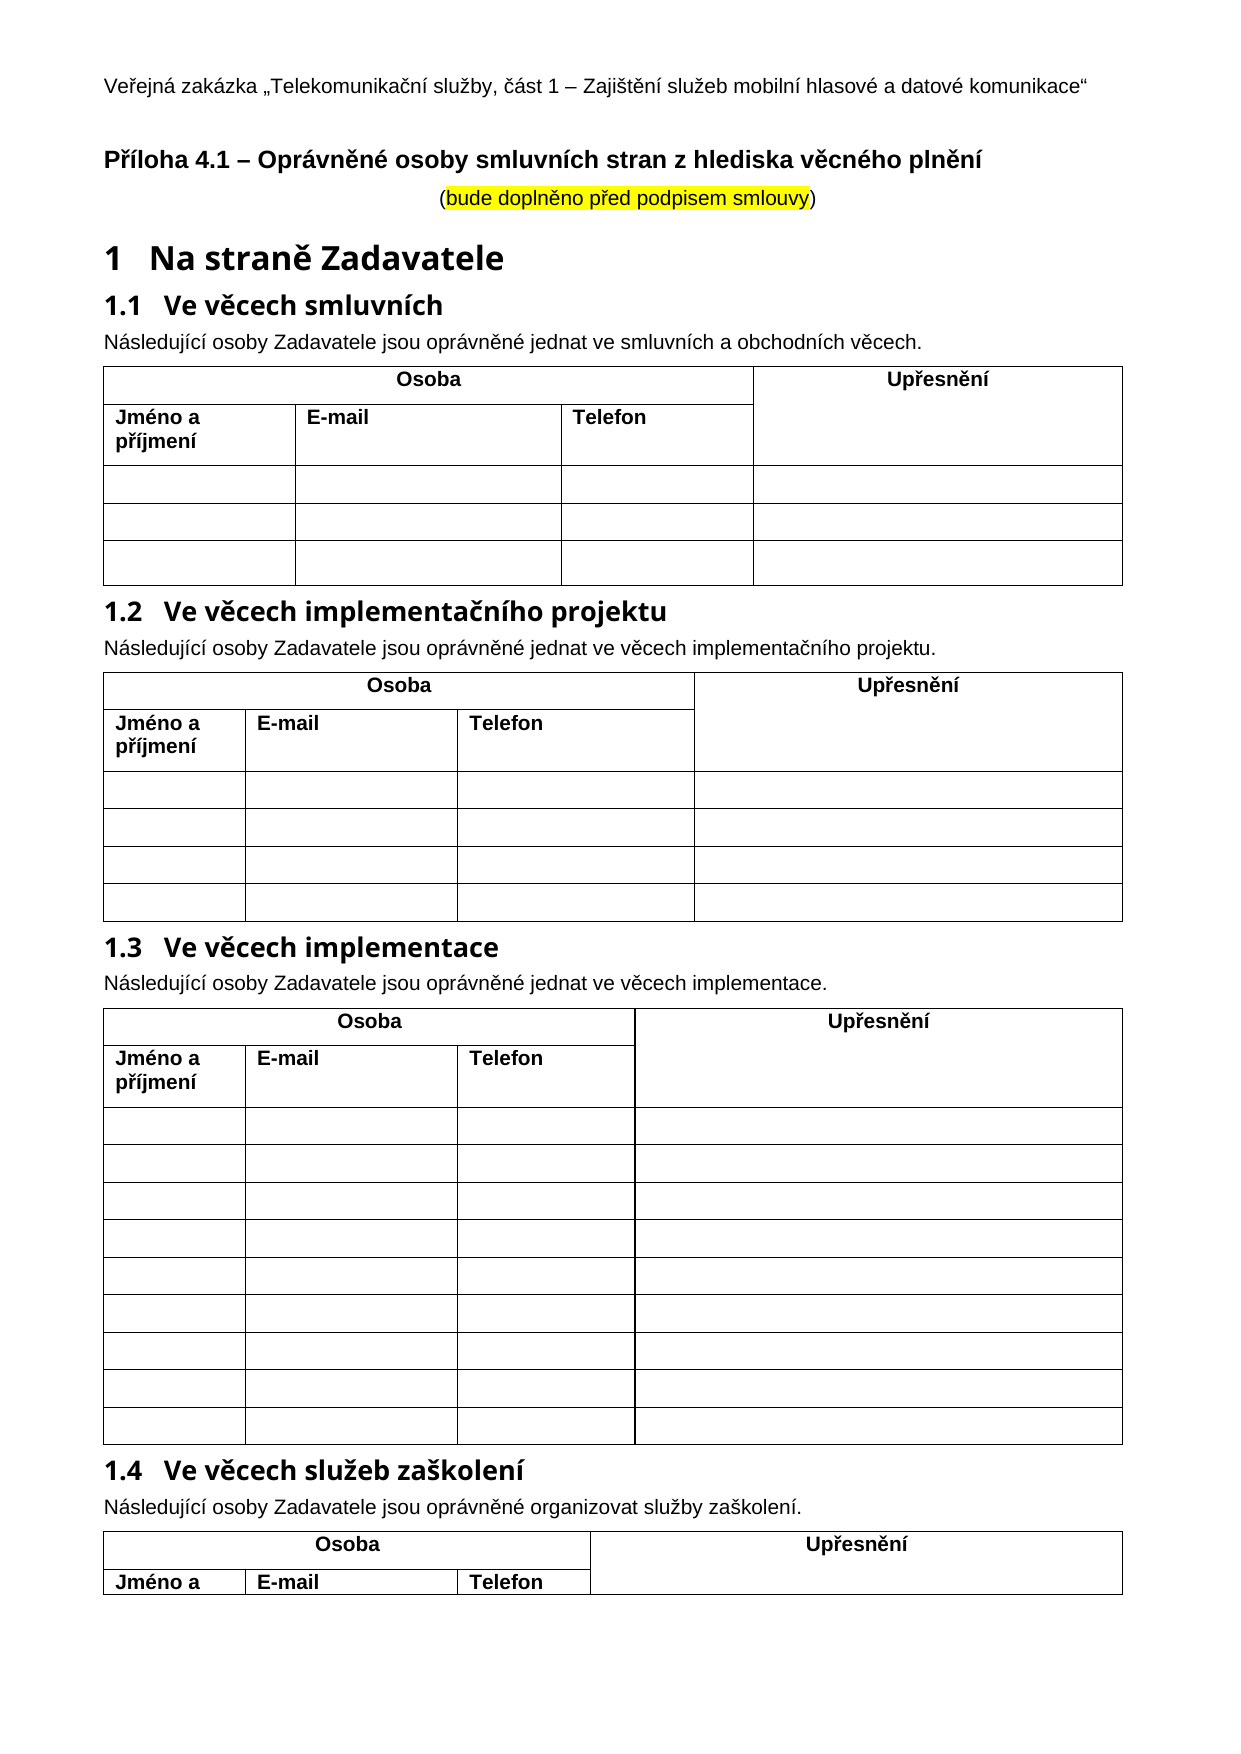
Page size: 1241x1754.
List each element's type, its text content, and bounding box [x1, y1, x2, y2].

table_cell [754, 466, 1122, 503]
table_cell [458, 1183, 634, 1219]
text (bude doplněno před podpisem smlouvy) [809, 186, 1152, 210]
table_cell [246, 847, 457, 883]
table_cell [636, 1370, 1122, 1407]
table_cell [104, 1258, 245, 1294]
table_cell [695, 809, 1122, 846]
table_cell [104, 1295, 245, 1332]
table_cell Telefon [458, 1570, 590, 1593]
table_cell Jméno a příjmení [104, 405, 295, 465]
table_cell [246, 884, 457, 921]
table_cell [246, 1220, 457, 1257]
table_cell [458, 1258, 634, 1294]
table_cell [104, 847, 245, 883]
table_cell [636, 1258, 1122, 1294]
table_cell [246, 1408, 457, 1444]
table_cell [104, 1333, 245, 1369]
table_cell [246, 1295, 457, 1332]
table_cell [458, 1145, 634, 1182]
table_cell [754, 541, 1122, 585]
table_cell Telefon [458, 1046, 634, 1107]
table_cell [458, 1295, 634, 1332]
table_cell [104, 809, 245, 846]
table_cell [104, 772, 245, 808]
text (bude doplněno před podpisem smlouvy) [103, 186, 446, 210]
table_header Upřesnění [695, 673, 1122, 771]
table_header Upřesnění [591, 1532, 1122, 1593]
table_header Osoba [104, 1009, 634, 1045]
table_cell [458, 884, 694, 921]
text Následující osoby Zadavatele jsou oprávněné jednat ve smluvních a obchodních věcech. [103, 330, 1152, 354]
table_cell Jméno a příjmení [104, 1570, 245, 1593]
text Následující osoby Zadavatele jsou oprávněné jednat ve věcech implementačního projektu. [103, 635, 1152, 659]
table_header Upřesnění [636, 1009, 1122, 1107]
subtitle Na straně Zadavatele [103, 235, 1152, 280]
table_cell [458, 1220, 634, 1257]
table_cell [636, 1183, 1122, 1219]
table_cell [636, 1408, 1122, 1444]
table_cell E-mail [246, 710, 457, 771]
table_cell [458, 1370, 634, 1407]
table_header Osoba [104, 1532, 590, 1568]
table_cell [246, 1183, 457, 1219]
table_header Osoba [104, 673, 694, 709]
table_cell [636, 1220, 1122, 1257]
table_cell [636, 1145, 1122, 1182]
table_cell Jméno a příjmení [104, 710, 245, 771]
table_cell [246, 772, 457, 808]
table_cell [104, 466, 295, 503]
table_cell [754, 504, 1122, 540]
table_cell [246, 1145, 457, 1182]
table_cell Telefon [458, 710, 694, 771]
table_cell E-mail [296, 405, 561, 465]
table_cell [104, 504, 295, 540]
table_cell [458, 772, 694, 808]
table_cell [695, 772, 1122, 808]
table_cell [458, 1408, 634, 1444]
table_cell E-mail [246, 1570, 457, 1593]
table_cell [458, 1108, 634, 1144]
table_cell [695, 884, 1122, 921]
table_cell [246, 1333, 457, 1369]
table_cell [636, 1333, 1122, 1369]
table_cell Telefon [562, 405, 753, 465]
table_cell [458, 847, 694, 883]
table_cell [636, 1108, 1122, 1144]
table_cell [246, 1258, 457, 1294]
table_cell [104, 541, 295, 585]
table_cell [104, 1145, 245, 1182]
table_cell E-mail [246, 1046, 457, 1107]
table_cell [458, 1333, 634, 1369]
subtitle Ve věcech implementace [103, 928, 1152, 965]
table_cell [695, 847, 1122, 883]
table_cell [246, 1108, 457, 1144]
table_cell Jméno a příjmení [104, 1046, 245, 1107]
table_cell [296, 466, 561, 503]
table_cell [104, 1183, 245, 1219]
table_cell [246, 809, 457, 846]
table_cell [458, 809, 694, 846]
table_cell [562, 466, 753, 503]
table_header Osoba [104, 367, 753, 404]
table_cell [636, 1295, 1122, 1332]
text Následující osoby Zadavatele jsou oprávněné organizovat služby zaškolení. [103, 1494, 1152, 1518]
table_cell [104, 1370, 245, 1407]
subtitle Ve věcech služeb zaškolení [103, 1451, 1152, 1488]
table_header Upřesnění [754, 367, 1122, 465]
table_cell [104, 1108, 245, 1144]
table_cell [104, 1220, 245, 1257]
table_cell [296, 541, 561, 585]
text Následující osoby Zadavatele jsou oprávněné jednat ve věcech implementace. [103, 971, 1152, 995]
subtitle Ve věcech implementačního projektu [103, 592, 1152, 629]
table_cell [104, 1408, 245, 1444]
table_cell [562, 541, 753, 585]
table_cell [246, 1370, 457, 1407]
subtitle Ve věcech smluvních [103, 287, 1152, 323]
text Příloha 4.1 – Oprávněné osoby smluvních stran z hlediska věcného plnění [103, 145, 1152, 173]
table_cell [104, 884, 245, 921]
table_cell [296, 504, 561, 540]
table_cell [562, 504, 753, 540]
